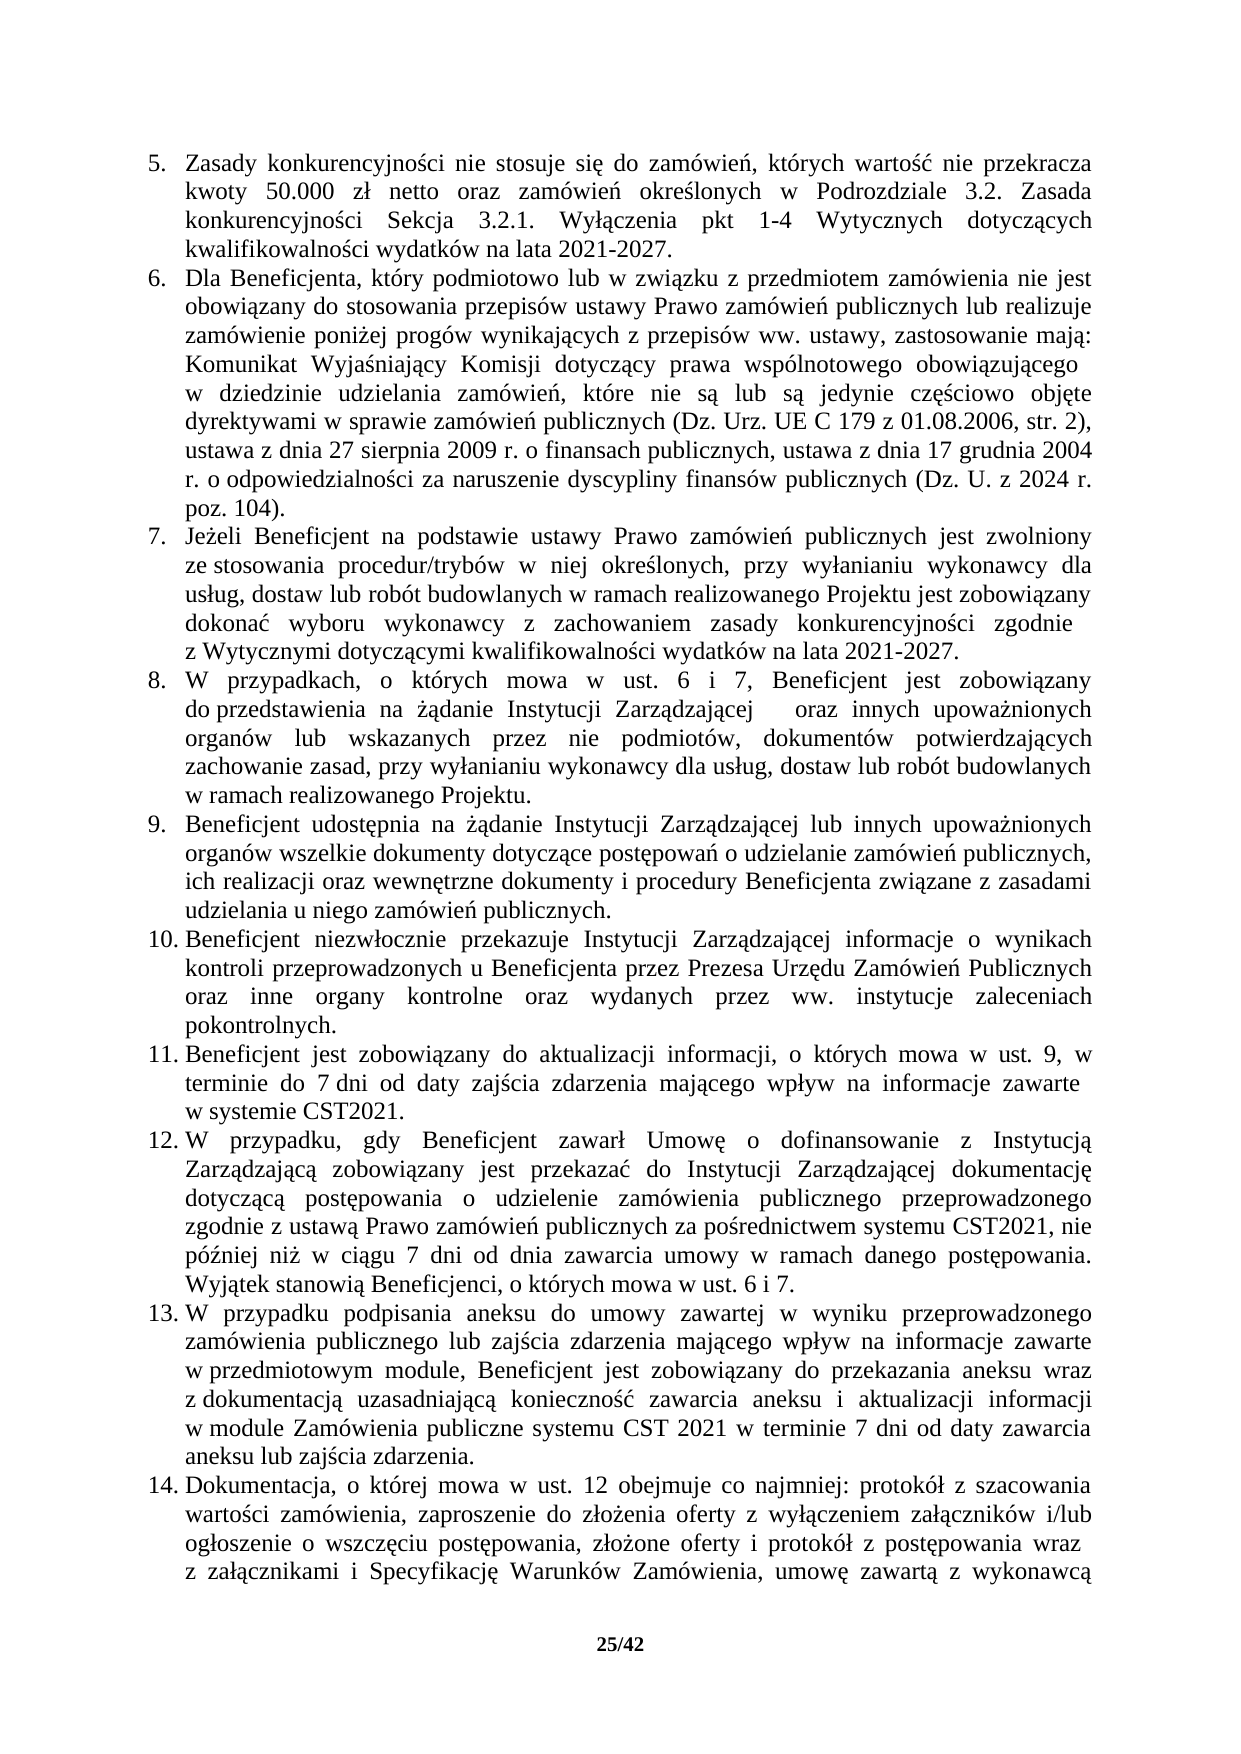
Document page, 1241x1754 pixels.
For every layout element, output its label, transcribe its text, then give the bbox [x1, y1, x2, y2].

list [148, 1470, 1093, 1585]
list Beneficjent udostępnia na żądanie Instytucji Zarządzającej lub innych upoważnionych organów wszelkie dokumenty dotyczące postępowań o udzielanie zamówień publicznych, ich realizacji oraz wewnętrzne dokumenty i procedury Beneficjenta związane z zasadami udzielania u niego zamówień publicznych. [148, 809, 1093, 924]
list Dla Beneficjenta, który podmiotowo lub w związku z przedmiotem zamówienia nie jest obowiązany do stosowania przepisów ustawy Prawo zamówień publicznych lub realizuje zamówienie poniżej progów wynikających z przepisów ww. ustawy, zastosowanie mają: Komunikat Wyjaśniający Komisji dotyczący prawa wspólnotowego obowiązującego w dziedzinie udzielania zamówień, które nie są lub są jedynie częściowo objęte dyrektywami w sprawie zamówień publicznych (Dz. Urz. UE C 179 z 01.08.2006, str. 2), ustawa z dnia 27 sierpnia 2009 r. o finansach publicznych, ustawa z dnia 17 grudnia 2004 r. o odpowiedzialności za naruszenie dyscypliny finansów publicznych (Dz. U. z 2024 r. poz. 104). [148, 263, 1093, 521]
list Jeżeli Beneficjent na podstawie ustawy Prawo zamówień publicznych jest zwolniony ze stosowania procedur/trybów w niej określonych, przy wyłanianiu wykonawcy dla usług, dostaw lub robót budowlanych w ramach realizowanego Projektu jest zobowiązany dokonać wyboru wykonawcy z zachowaniem zasady konkurencyjności zgodnie z Wytycznymi dotyczącymi kwalifikowalności wydatków na lata 2021-2027. [148, 521, 1093, 665]
list W przypadkach, o których mowa w ust. 6 i 7, Beneficjent jest zobowiązany do przedstawienia na żądanie Instytucji Zarządzającej oraz innych upoważnionych organów lub wskazanych przez nie podmiotów, dokumentów potwierdzających zachowanie zasad, przy wyłanianiu wykonawcy dla usług, dostaw lub robót budowlanych w ramach realizowanego Projektu. [148, 665, 1093, 809]
list Beneficjent niezwłocznie przekazuje Instytucji Zarządzającej informacje o wynikach kontroli przeprowadzonych u Beneficjenta przez Prezesa Urzędu Zamówień Publicznych oraz inne organy kontrolne oraz wydanych przez ww. instytucje zaleceniach pokontrolnych. [148, 924, 1093, 1039]
list W przypadku, gdy Beneficjent zawarł Umowę o dofinansowanie z Instytucją Zarządzającą zobowiązany jest przekazać do Instytucji Zarządzającej dokumentację dotyczącą postępowania o udzielenie zamówienia publicznego przeprowadzonego zgodnie z ustawą Prawo zamówień publicznych za pośrednictwem systemu CST2021, nie później niż w ciągu 7 dni od dnia zawarcia umowy w ramach danego postępowania. Wyjątek stanowią Beneficjenci, o których mowa w ust. 6 i 7. [148, 1125, 1093, 1298]
list Beneficjent jest zobowiązany do aktualizacji informacji, o których mowa w ust. 9, w terminie do 7 dni od daty zajścia zdarzenia mającego wpływ na informacje zawarte w systemie CST2021. [148, 1039, 1093, 1125]
list Zasady konkurencyjności nie stosuje się do zamówień, których wartość nie przekracza kwoty 50.000 zł netto oraz zamówień określonych w Podrozdziale 3.2. Zasada konkurencyjności Sekcja 3.2.1. Wyłączenia pkt 1-4 Wytycznych dotyczących kwalifikowalności wydatków na lata 2021-2027. [148, 148, 1093, 263]
list W przypadku podpisania aneksu do umowy zawartej w wyniku przeprowadzonego zamówienia publicznego lub zajścia zdarzenia mającego wpływ na informacje zawarte w przedmiotowym module, Beneficjent jest zobowiązany do przekazania aneksu wraz z dokumentacją uzasadniającą konieczność zawarcia aneksu i aktualizacji informacji w module Zamówienia publiczne systemu CST 2021 w terminie 7 dni od daty zawarcia aneksu lub zajścia zdarzenia. [148, 1298, 1093, 1470]
